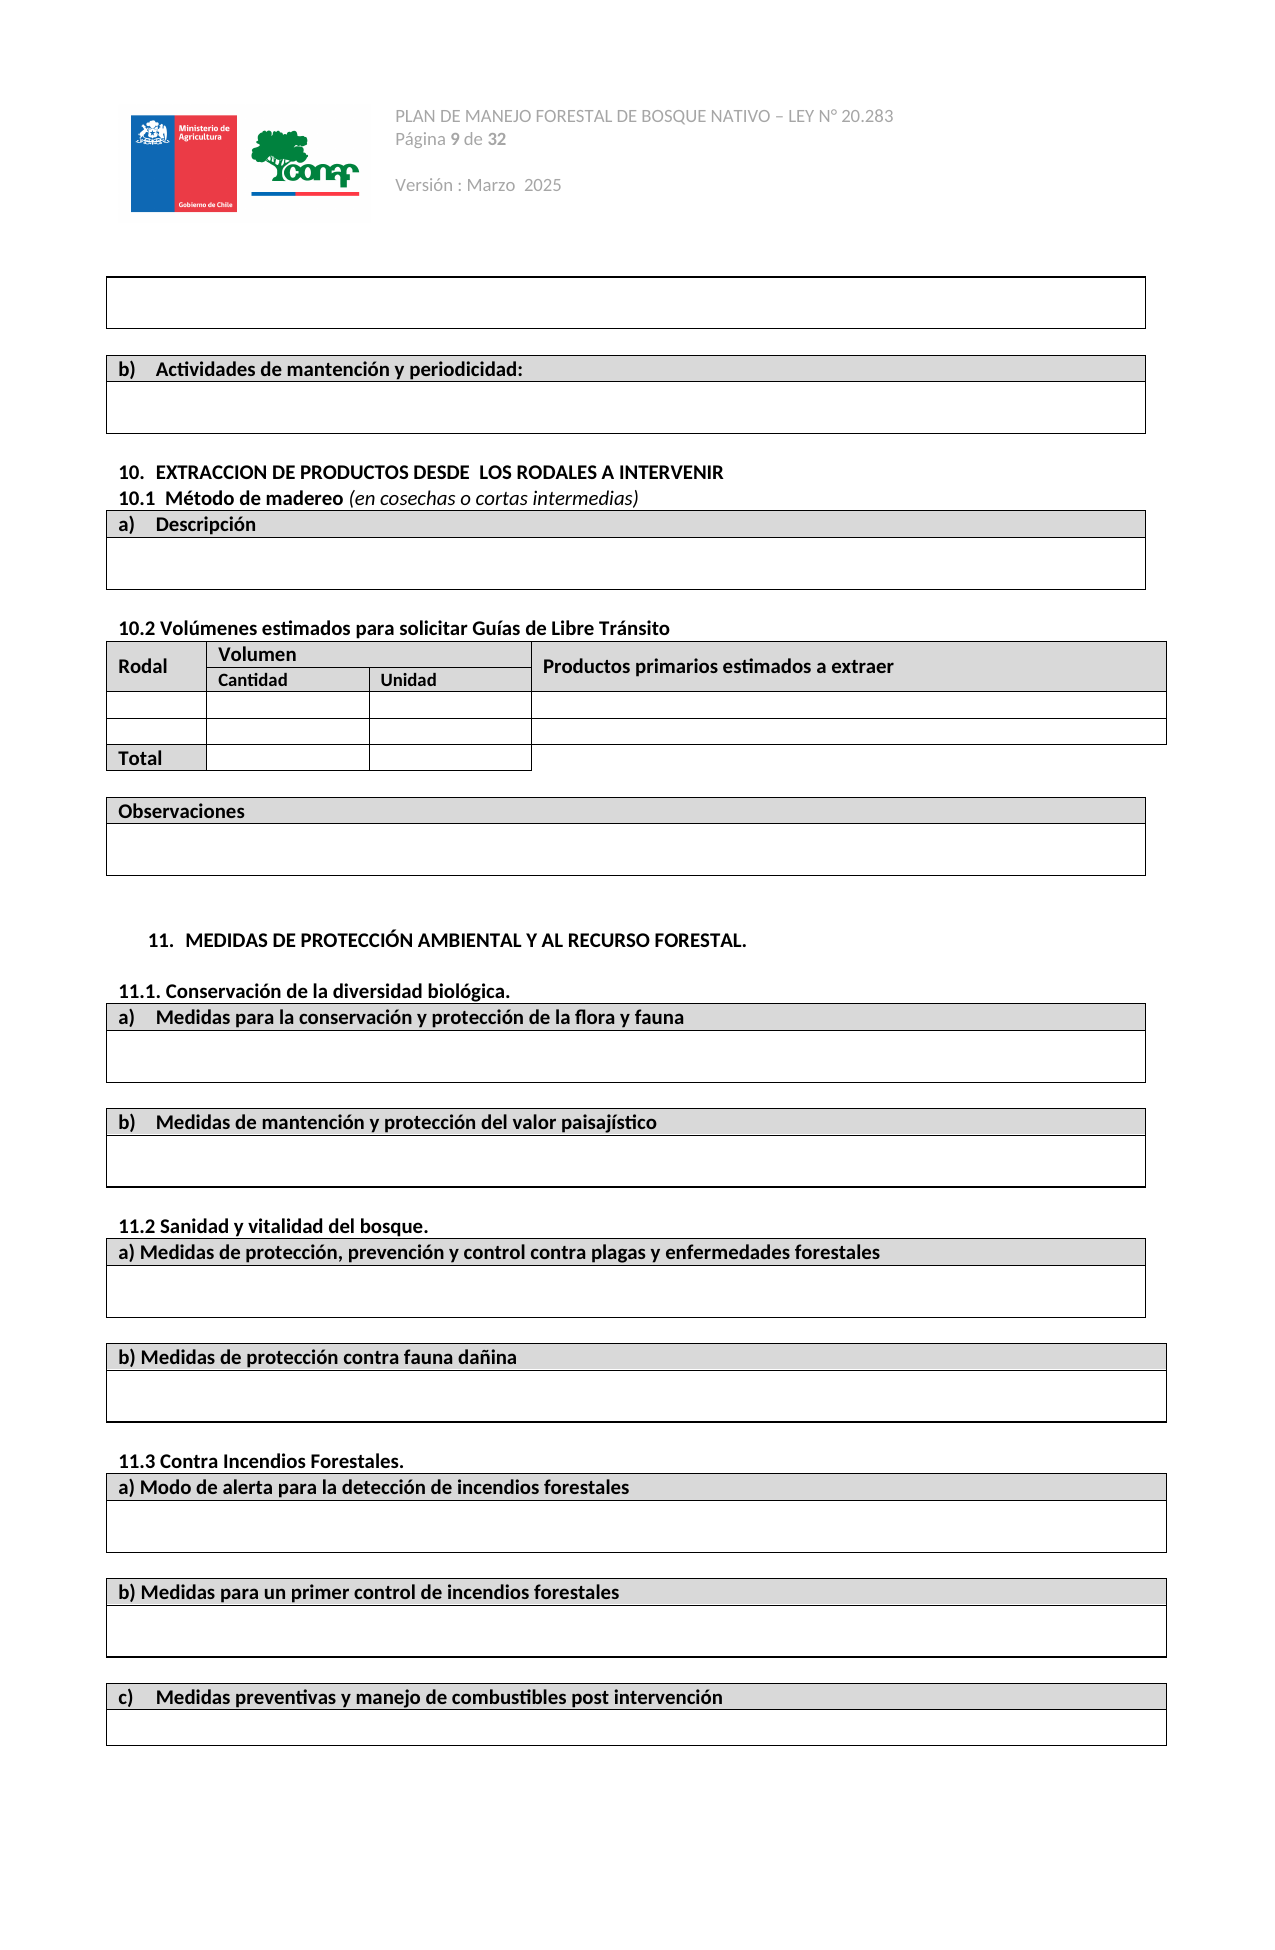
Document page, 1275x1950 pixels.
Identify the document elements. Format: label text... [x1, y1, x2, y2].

table_cell [107, 824, 1145, 875]
table_cell [207, 719, 369, 744]
text 11.1. Conservación de la diversidad biológica. [118, 978, 1157, 1003]
table_cell [370, 719, 531, 744]
table_header Medidas para la conservación y protección de la flora y fauna [107, 1004, 1145, 1030]
table_cell Cantidad [207, 668, 369, 691]
table_cell Unidad [370, 668, 531, 691]
list Método de madereo (en cosechas o cortas intermedias) [118, 485, 1157, 510]
table_cell [532, 719, 1166, 744]
text 10.2 Volúmenes estimados para solicitar Guías de Libre Tránsito [118, 615, 1157, 641]
table_header b) Medidas para un primer control de incendios forestales [107, 1579, 1166, 1604]
table_cell [207, 692, 369, 717]
table_header Medidas preventivas y manejo de combustibles post intervención [107, 1684, 1166, 1709]
list EXTRACCION DE PRODUCTOS DESDE LOS RODALES A INTERVENIR [118, 459, 1157, 485]
table_cell [532, 692, 1166, 717]
table_header b) Medidas de protección contra fauna dañina [107, 1344, 1166, 1369]
table_cell [107, 278, 1145, 328]
table_cell [207, 745, 369, 770]
table_cell [370, 692, 531, 717]
table_header a) Medidas de protección, prevención y control contra plagas y enfermedades forestales [107, 1239, 1145, 1265]
table_header Productos primarios estimados a extraer [532, 642, 1166, 691]
table_header Observaciones [107, 798, 1145, 823]
text 11.3 Contra Incendios Forestales. [118, 1448, 1157, 1473]
table_cell [107, 1606, 1166, 1656]
table_cell [107, 719, 206, 744]
table_cell [370, 745, 531, 770]
picture [118, 104, 372, 223]
table_header Medidas de mantención y protección del valor paisajístico [107, 1109, 1145, 1134]
table_cell Total [107, 745, 206, 770]
table_header Rodal [107, 642, 206, 691]
table_cell [107, 538, 1145, 589]
list MEDIDAS DE PROTECCIÓN AMBIENTAL Y AL RECURSO FORESTAL. [148, 927, 1157, 952]
table_header Descripción [107, 511, 1145, 537]
table_cell [107, 1136, 1145, 1186]
table_header a) Modo de alerta para la detección de incendios forestales [107, 1474, 1166, 1500]
table_cell [107, 1371, 1166, 1421]
table_cell [107, 1501, 1166, 1552]
table_cell [107, 1266, 1145, 1317]
text 11.2 Sanidad y vitalidad del bosque. [118, 1213, 1157, 1238]
table_cell [107, 692, 206, 717]
table_header Volumen [207, 642, 531, 667]
table_header Actividades de mantención y periodicidad: [107, 356, 1145, 381]
table_cell [107, 1710, 1166, 1745]
table_cell [107, 1031, 1145, 1082]
table_cell [532, 745, 1167, 770]
table_cell [107, 382, 1145, 433]
